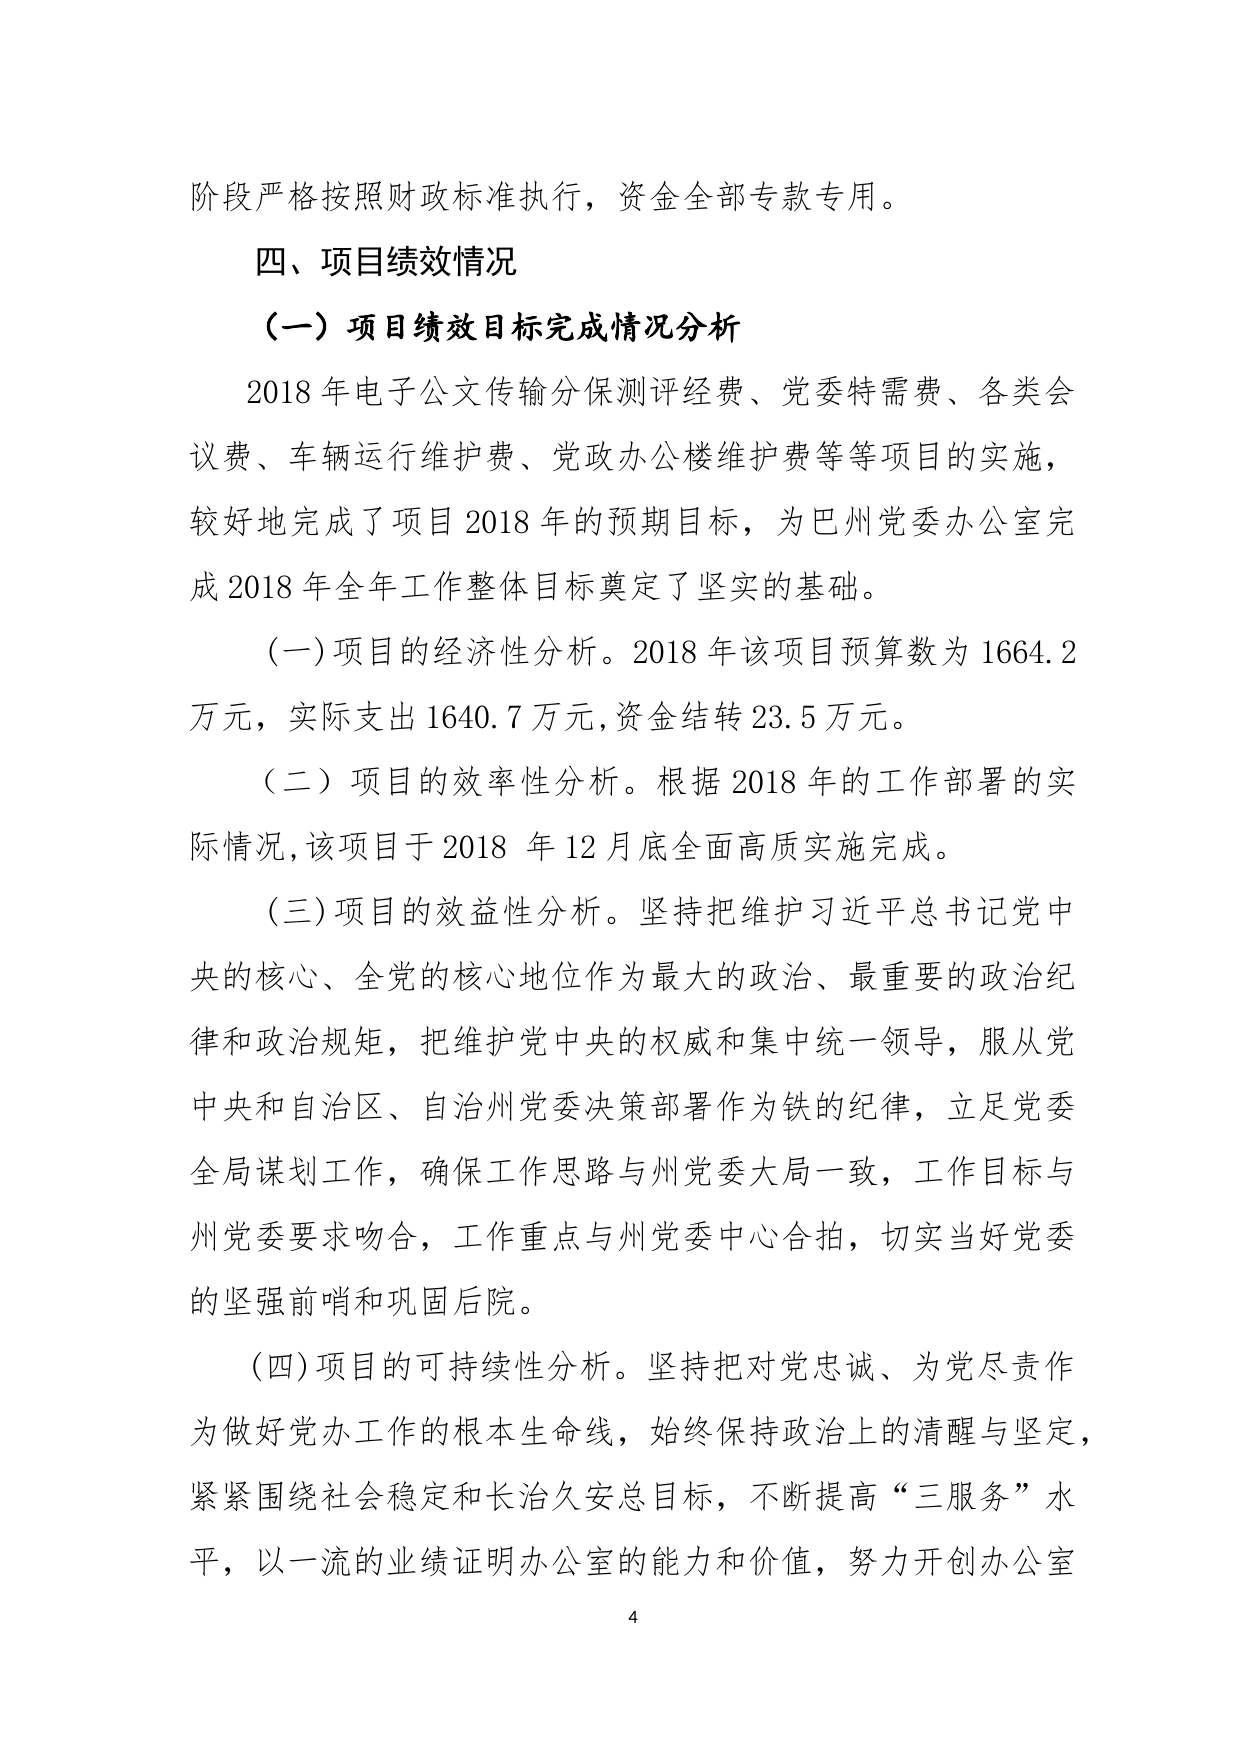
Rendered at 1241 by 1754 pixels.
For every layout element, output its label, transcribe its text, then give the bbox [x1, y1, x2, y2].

text （一）项目绩效目标完成情况分析 [187, 292, 1078, 357]
text （二）项目的效率性分析。根据2018年的工作部署的实际情况,该项目于2018 年12月底全面高质实施完成。 [187, 747, 1078, 877]
text 2018年电子公文传输分保测评经费、党委特需费、各类会议费、车辆运行维护费、党政办公楼维护费等等项目的实施，较好地完成了项目2018年的预期目标，为巴州党委办公室完成2018年全年工作整体目标奠定了坚实的基础。 [187, 357, 1078, 617]
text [187, 162, 1078, 227]
text (一)项目的经济性分析。2018年该项目预算数为1664.2万元，实际支出1640.7万元,资金结转23.5万元。 [187, 617, 1078, 747]
text 四、项目绩效情况 [187, 227, 1078, 292]
text (三)项目的效益性分析。坚持把维护习近平总书记党中央的核心、全党的核心地位作为最大的政治、最重要的政治纪律和政治规矩，把维护党中央的权威和集中统一领导，服从党中央和自治区、自治州党委决策部署作为铁的纪律，立足党委全局谋划工作，确保工作思路与州党委大局一致，工作目标与州党委要求吻合，工作重点与州党委中心合拍，切实当好党委的坚强前哨和巩固后院。 [187, 877, 1078, 1332]
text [187, 1332, 1078, 1592]
